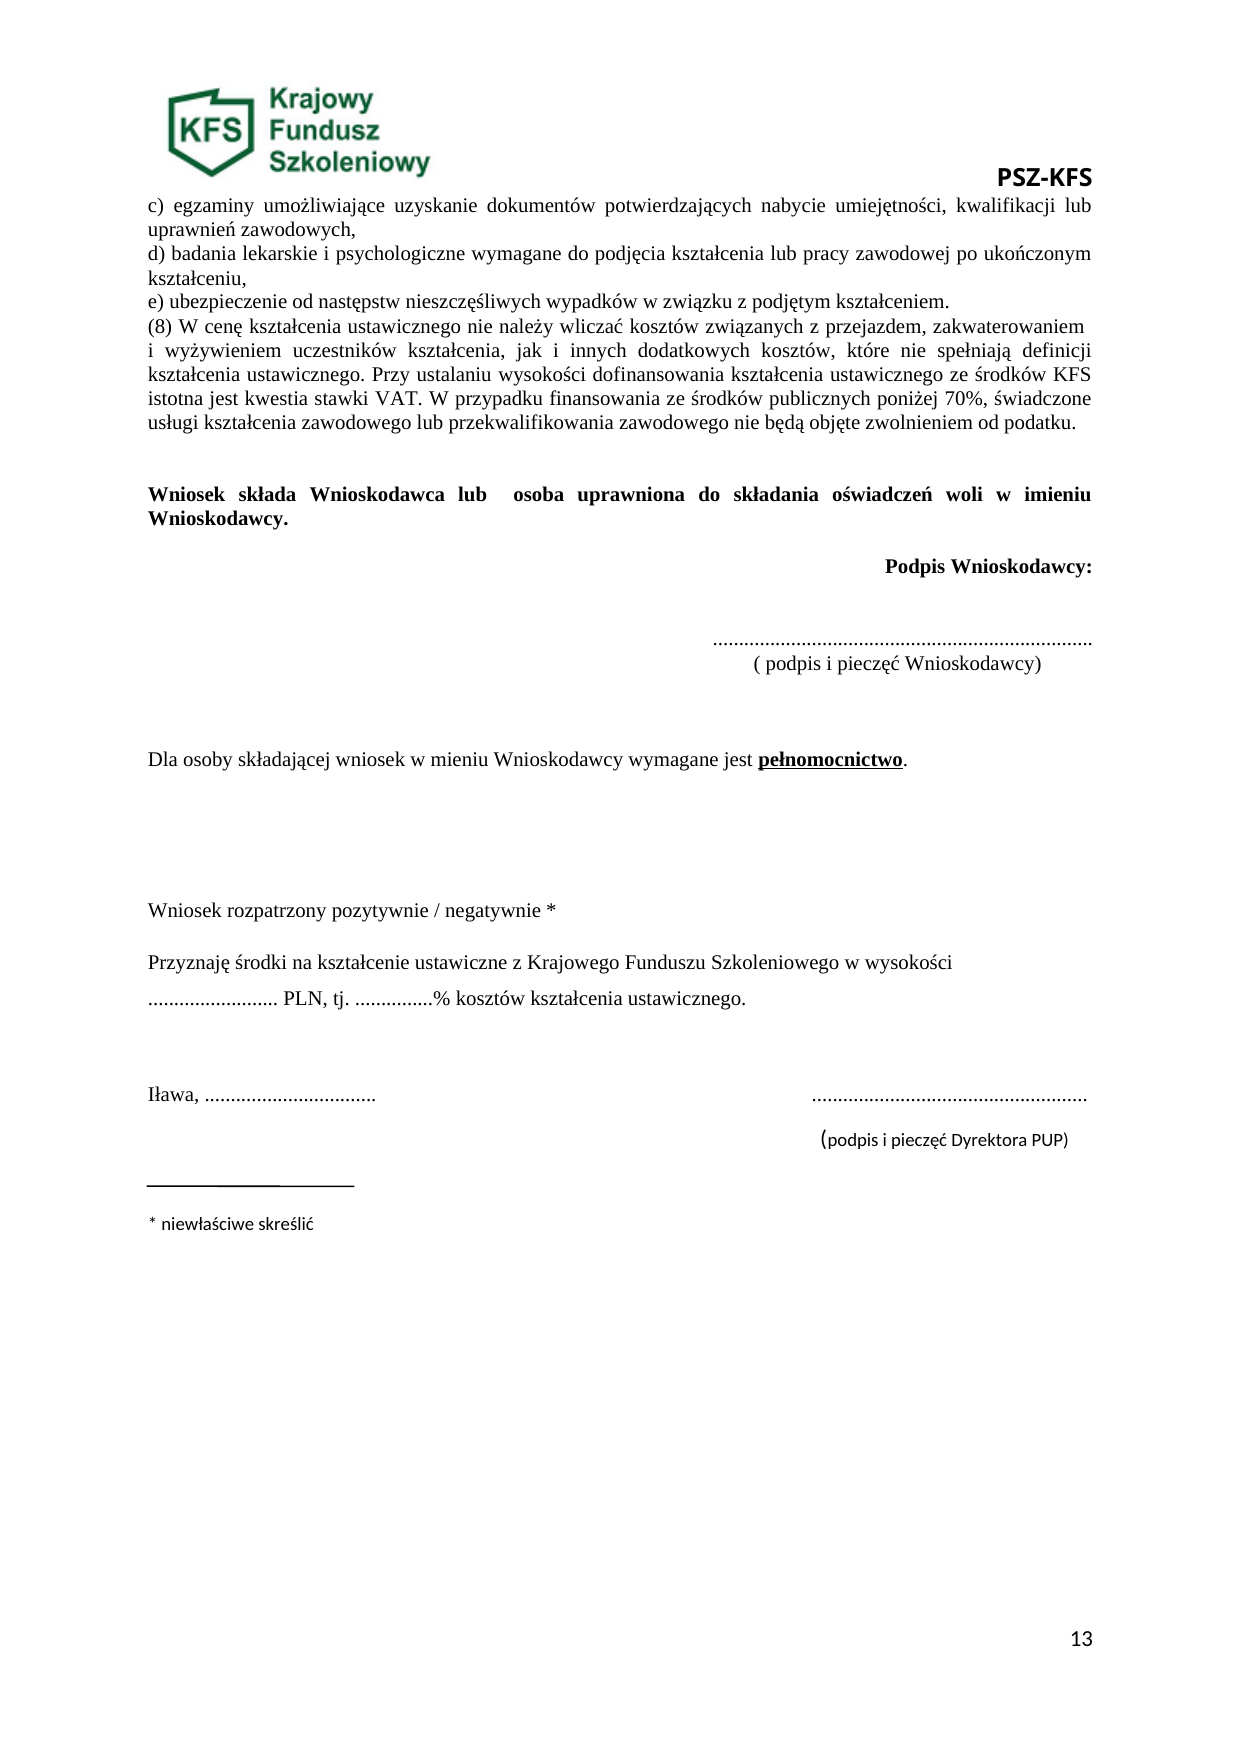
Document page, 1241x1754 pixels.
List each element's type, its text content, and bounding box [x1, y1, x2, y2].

text ......................................................................... [148, 626, 1093, 650]
text e) ubezpieczenie od następstw nieszczęśliwych wypadków w związku z podjętym kształceniem. [148, 289, 1093, 313]
text Iława, ................................. ..................................................... [148, 1082, 1093, 1106]
text Wniosek rozpatrzony pozytywnie / negatywnie * [148, 897, 1093, 922]
text Dla osoby składającej wniosek w mieniu Wnioskodawcy wymagane jest pełnomocnictwo. [148, 747, 1093, 771]
text ( podpis i pieczęć Wnioskodawcy) [148, 650, 1093, 674]
text Przyznaję środki na kształcenie ustawiczne z Krajowego Funduszu Szkoleniowego w wysokości ......................... PLN, tj. ...............% kosztów kształcenia ustawicznego. [148, 950, 1093, 1010]
text Podpis Wnioskodawcy: [148, 554, 1093, 578]
text Wniosek składa Wnioskodawca lub osoba uprawniona do składania oświadczeń woli w imieniu Wnioskodawcy. [148, 482, 1093, 530]
text (podpis i pieczęć Dyrektora PUP) [148, 1124, 1093, 1152]
text (8) W cenę kształcenia ustawicznego nie należy wliczać kosztów związanych z przejazdem, zakwaterowaniem i wyżywieniem uczestników kształcenia, jak i innych dodatkowych kosztów, które nie spełniają definicji kształcenia ustawicznego. Przy ustalaniu wysokości dofinansowania kształcenia ustawicznego ze środków KFS istotna jest kwestia stawki VAT. W przypadku finansowania ze środków publicznych poniżej 70%, świadczone usługi kształcenia zawodowego lub przekwalifikowania zawodowego nie będą objęte zwolnieniem od podatku. [148, 313, 1093, 434]
text d) badania lekarskie i psychologiczne wymagane do podjęcia kształcenia lub pracy zawodowej po ukończonym kształceniu, [148, 241, 1093, 289]
text c) egzaminy umożliwiające uzyskanie dokumentów potwierdzających nabycie umiejętności, kwalifikacji lub uprawnień zawodowych, [148, 193, 1093, 241]
text * niewłaściwe skreślić [148, 1212, 1093, 1235]
